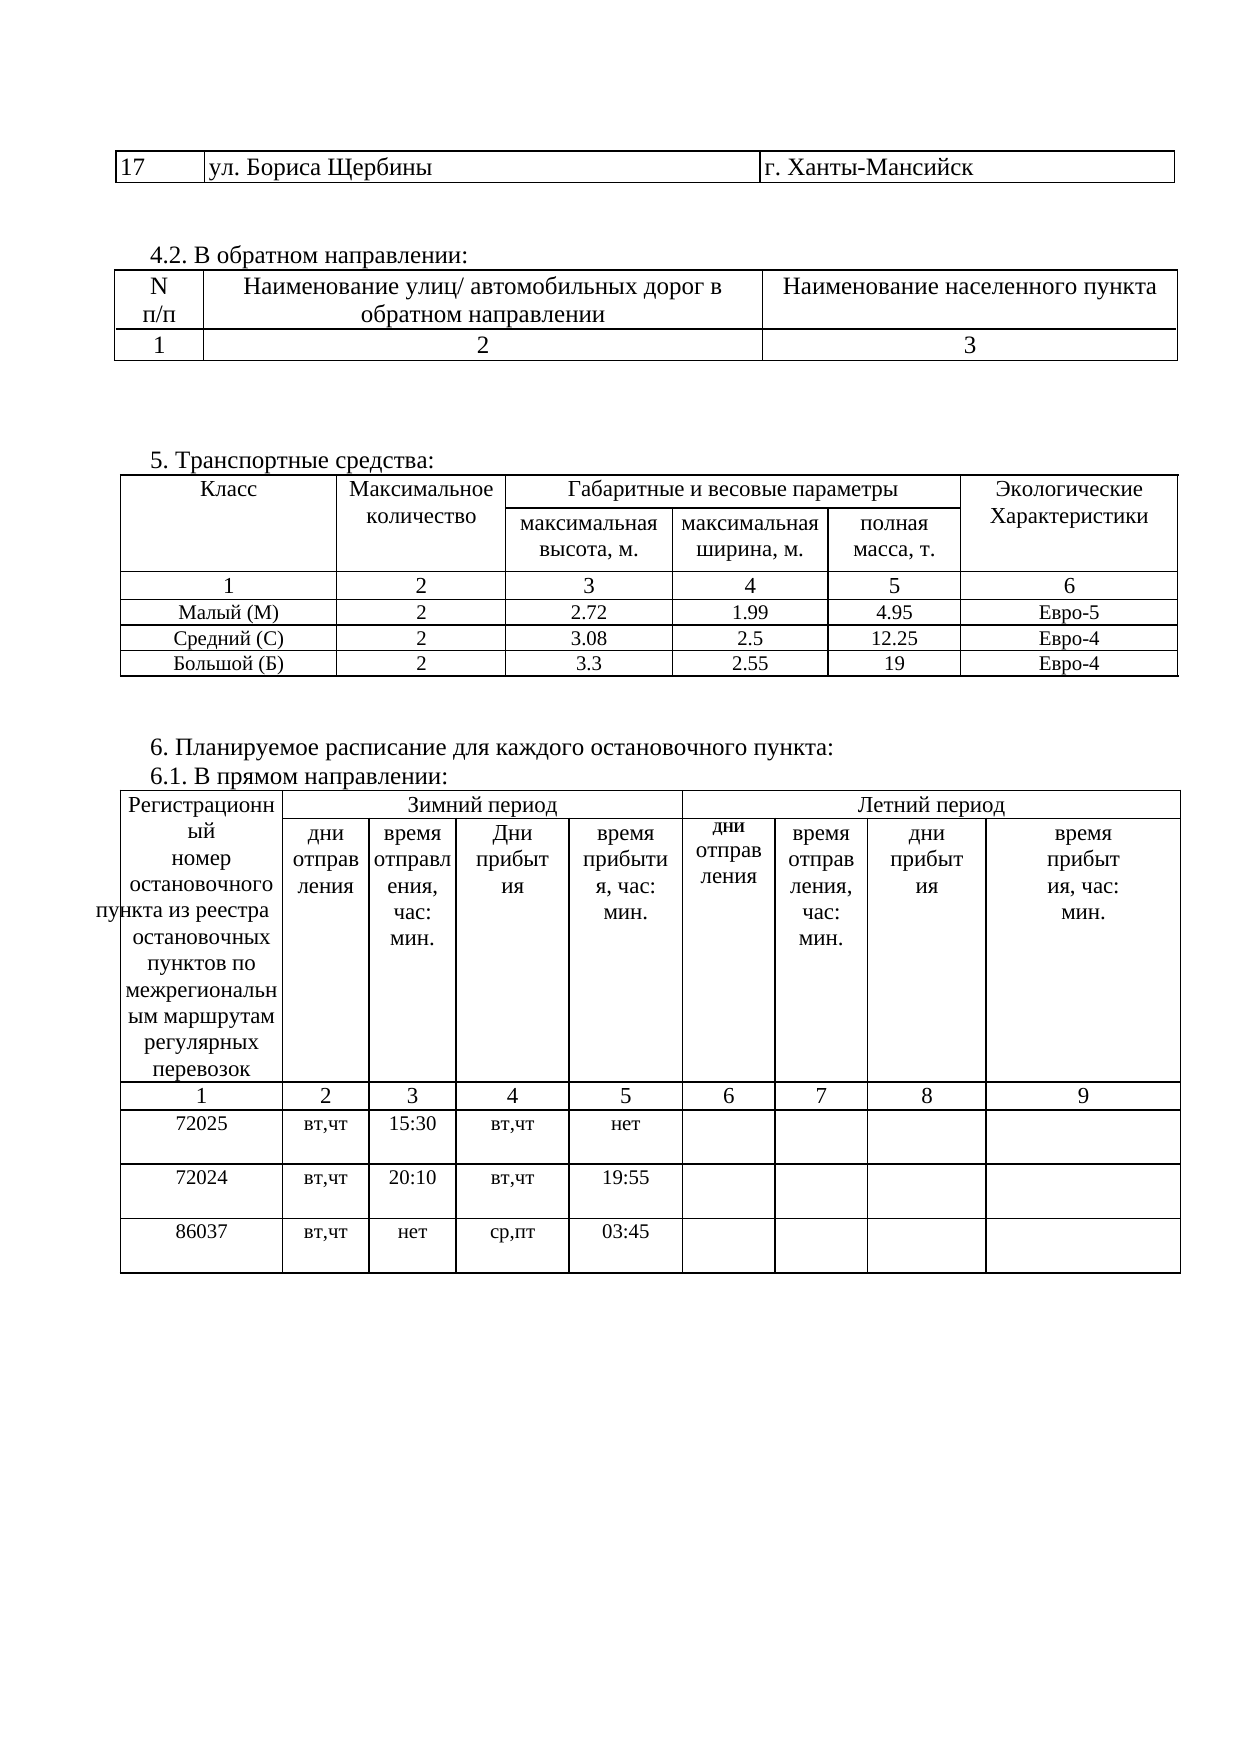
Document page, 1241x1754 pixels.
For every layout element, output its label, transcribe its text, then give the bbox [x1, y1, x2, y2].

table_cell максимальная ширина, м. [673, 509, 827, 571]
table_header Габаритные и весовые параметры [506, 476, 960, 507]
table_cell 2.72 [506, 600, 672, 624]
table_cell Дни прибыт ия [457, 819, 568, 1081]
table_header Регистрационный номер остановочного пункта из реестра остановочных пунктов по межрегиональным маршрутам регулярных перевозок [121, 791, 282, 1081]
table_cell 3 [370, 1083, 455, 1109]
table_cell г. Ханты-Мансийск [761, 152, 1174, 181]
table_cell нет [370, 1219, 455, 1272]
table_cell нет [570, 1111, 682, 1163]
table_cell [868, 1165, 985, 1218]
table_cell [987, 1165, 1180, 1218]
table_cell ул. Бориса Щербины [205, 152, 759, 181]
table_cell вт,чт [457, 1165, 568, 1218]
table_cell [868, 1111, 985, 1163]
table_cell 9 [987, 1083, 1180, 1109]
table_cell 1 [121, 1083, 282, 1109]
table_cell 2 [204, 330, 762, 360]
table_cell Евро-4 [961, 626, 1177, 650]
text 4.2. В обратном направлении: [150, 241, 1090, 269]
table_cell 3.3 [506, 651, 672, 675]
table_cell 1.99 [673, 600, 827, 624]
table_cell вт,чт [283, 1219, 368, 1272]
table_cell ДНИ отправ ления [683, 819, 774, 1081]
table_cell время прибыт ия, час: мин. [987, 819, 1180, 1081]
text 6. Планируемое расписание для каждого остановочного пункта: [150, 732, 1090, 761]
table_header Зимний период [283, 791, 682, 817]
table_header Наименование населенного пункта [763, 271, 1177, 328]
table_cell дни отправ ления [283, 819, 368, 1081]
table_cell 19 [829, 651, 960, 675]
table_cell 17 [117, 152, 204, 181]
table_cell 6 [683, 1083, 774, 1109]
table_cell 6 [961, 572, 1177, 598]
table_cell 2 [283, 1083, 368, 1109]
table_cell [868, 1219, 985, 1272]
table_cell 4 [673, 572, 827, 598]
table_cell 72025 [121, 1111, 282, 1163]
table_header Класс [121, 476, 336, 571]
table_cell вт,чт [457, 1111, 568, 1163]
table_cell 2 [337, 572, 505, 598]
table_cell 03:45 [570, 1219, 682, 1272]
table_header Наименование улиц/ автомобильных дорог в обратном направлении [204, 271, 762, 328]
table_cell полная масса, т. [829, 509, 960, 571]
table_cell максимальная высота, м. [506, 509, 672, 571]
table_cell вт,чт [283, 1111, 368, 1163]
table_cell 4 [457, 1083, 568, 1109]
table_cell дни прибыт ия [868, 819, 985, 1081]
table_cell 20:10 [370, 1165, 455, 1218]
table_cell [683, 1165, 774, 1218]
table_cell время прибыти я, час: мин. [570, 819, 682, 1081]
table_cell Евро-4 [961, 651, 1177, 675]
table_cell ср,пт [457, 1219, 568, 1272]
table_cell 2 [337, 626, 505, 650]
table_cell 7 [776, 1083, 867, 1109]
table_cell [776, 1111, 867, 1163]
table_header Летний период [683, 791, 1180, 817]
table_cell 3 [506, 572, 672, 598]
table_cell 2 [337, 651, 505, 675]
table_cell [683, 1111, 774, 1163]
text 5. Транспортные средства: [150, 445, 1090, 474]
table_header N п/п [115, 271, 203, 328]
table_cell 1 [121, 572, 336, 598]
table_cell [776, 1165, 867, 1218]
table_cell [987, 1111, 1180, 1163]
table_cell 3 [763, 328, 1177, 360]
table_cell 4.95 [829, 600, 960, 624]
table_cell время отправл ения, час: мин. [370, 819, 455, 1081]
table_cell [776, 1219, 867, 1272]
table_cell Евро-5 [961, 600, 1177, 624]
table_cell Малый (М) [121, 600, 336, 624]
table_cell 2.55 [673, 651, 827, 675]
table_cell 8 [868, 1083, 985, 1109]
table_cell время отправ ления, час: мин. [776, 819, 867, 1081]
table_cell 2 [337, 600, 505, 624]
table_header Экологические Характеристики [961, 476, 1177, 571]
table_cell [683, 1219, 774, 1272]
table_cell Большой (Б) [121, 651, 336, 675]
table_cell 2.5 [673, 626, 827, 650]
table_cell 15:30 [370, 1111, 455, 1163]
table_cell 19:55 [570, 1165, 682, 1218]
table_cell 1 [115, 329, 203, 360]
table_cell 5 [570, 1083, 682, 1109]
text 6.1. В прямом направлении: [150, 761, 1090, 789]
table_cell 86037 [121, 1219, 282, 1272]
table_cell вт,чт [283, 1165, 368, 1218]
table_cell Средний (С) [121, 626, 336, 650]
table_cell 12.25 [829, 626, 960, 650]
table_cell 5 [829, 572, 960, 598]
table_cell 72024 [121, 1165, 282, 1218]
table_header Максимальное количество [337, 476, 505, 571]
table_cell [987, 1219, 1180, 1272]
table_cell 3.08 [506, 626, 672, 650]
